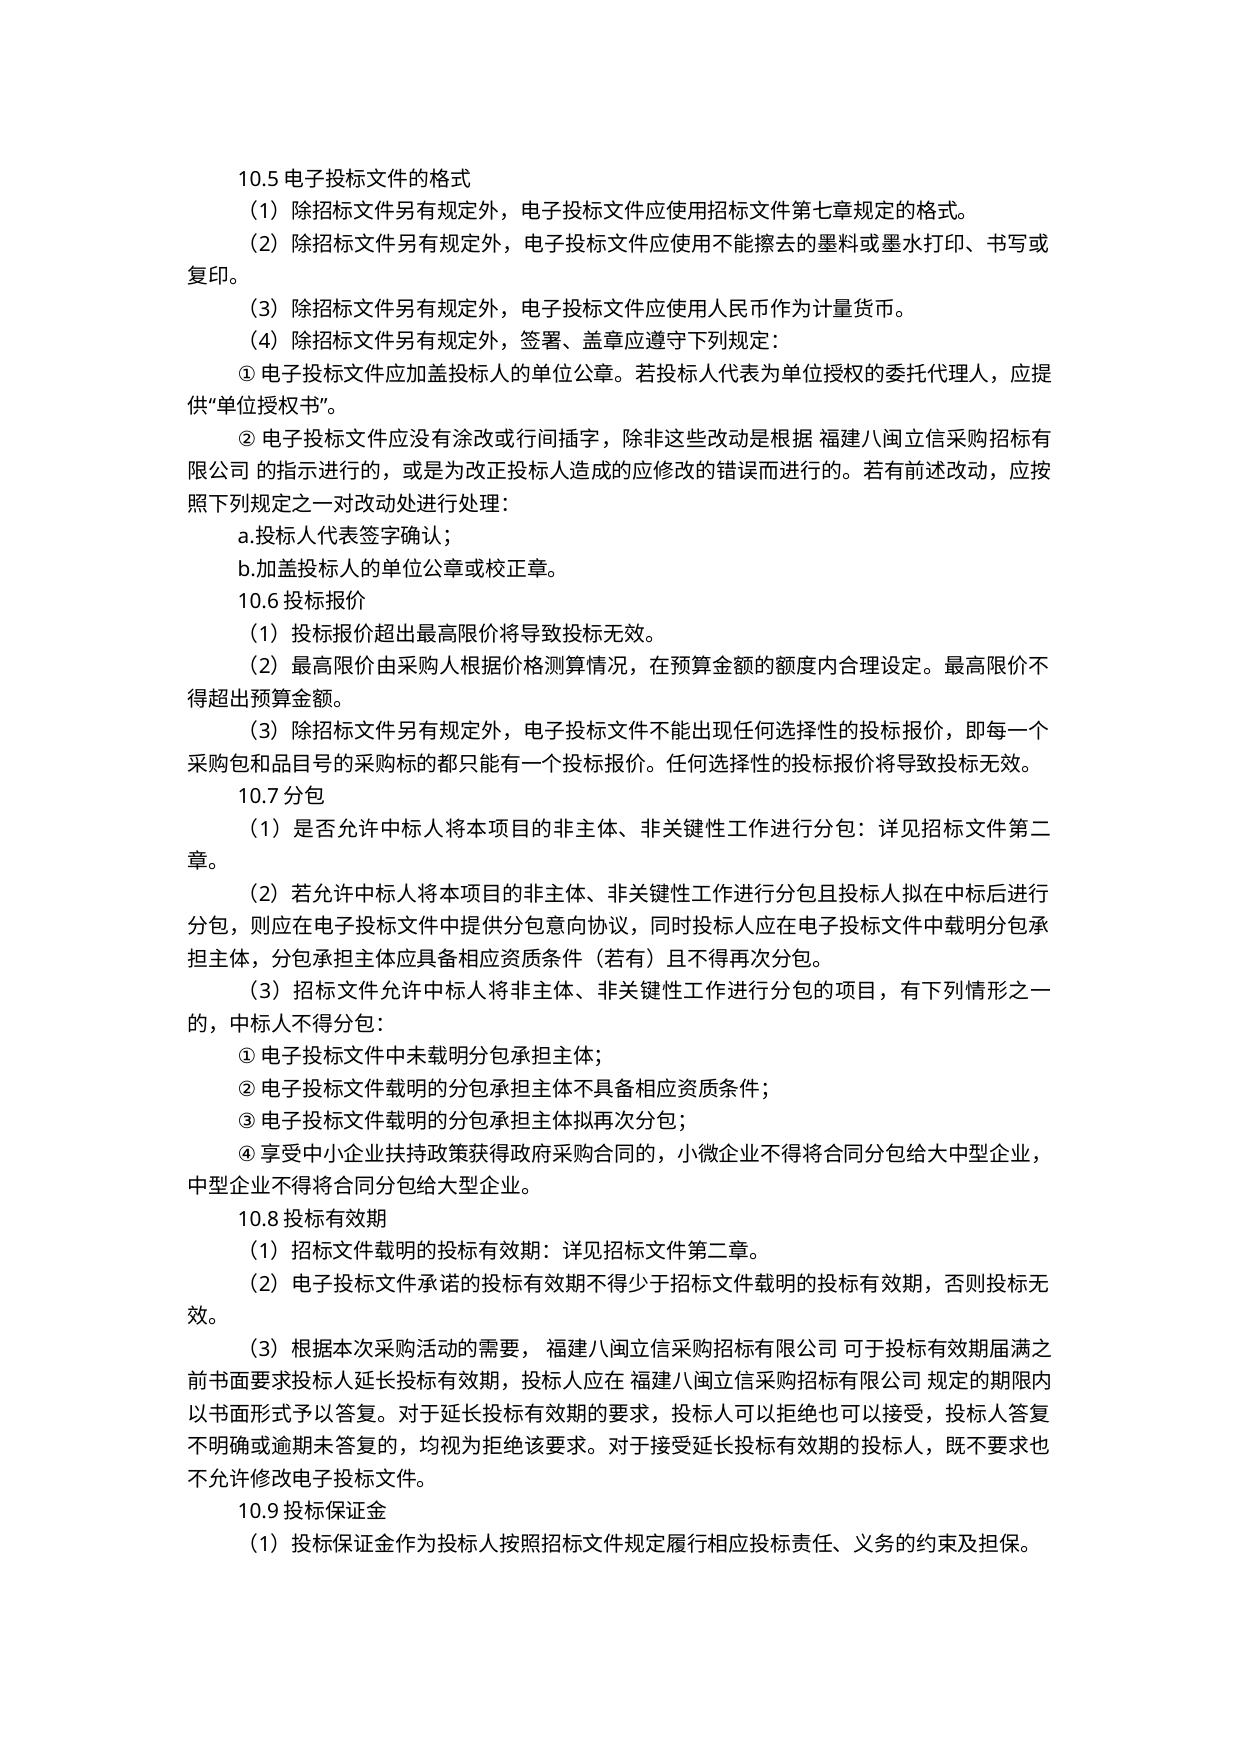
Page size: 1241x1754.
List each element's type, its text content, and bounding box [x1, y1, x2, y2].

text （1）投标保证金作为投标人按照招标文件规定履行相应投标责任、义务的约束及担保。 [187, 1527, 1053, 1559]
text 10.6投标报价 [187, 584, 1053, 617]
text 10.8投标有效期 [187, 1202, 1053, 1234]
text ①电子投标文件应加盖投标人的单位公章。若投标人代表为单位授权的委托代理人，应提供“单位授权书”。 [187, 357, 1053, 422]
text （4）除招标文件另有规定外，签署、盖章应遵守下列规定： [187, 324, 1053, 357]
text （3）根据本次采购活动的需要， 福建八闽立信采购招标有限公司 可于投标有效期届满之前书面要求投标人延长投标有效期，投标人应在 福建八闽立信采购招标有限公司 规定的期限内以书面形式予以答复。对于延长投标有效期的要求，投标人可以拒绝也可以接受，投标人答复不明确或逾期未答复的，均视为拒绝该要求。对于接受延长投标有效期的投标人，既不要求也不允许修改电子投标文件。 [187, 1332, 1053, 1494]
text （2）若允许中标人将本项目的非主体、非关键性工作进行分包且投标人拟在中标后进行分包，则应在电子投标文件中提供分包意向协议，同时投标人应在电子投标文件中载明分包承担主体，分包承担主体应具备相应资质条件（若有）且不得再次分包。 [187, 877, 1053, 974]
text （1）招标文件载明的投标有效期：详见招标文件第二章。 [187, 1234, 1053, 1267]
text 10.7分包 [187, 779, 1053, 812]
text （2）除招标文件另有规定外，电子投标文件应使用不能擦去的墨料或墨水打印、书写或复印。 [187, 227, 1053, 292]
text a.投标人代表签字确认； [187, 519, 1053, 552]
text （3）除招标文件另有规定外，电子投标文件应使用人民币作为计量货币。 [187, 292, 1053, 324]
text ①电子投标文件中未载明分包承担主体； [187, 1039, 1053, 1072]
text （3）除招标文件另有规定外，电子投标文件不能出现任何选择性的投标报价，即每一个采购包和品目号的采购标的都只能有一个投标报价。任何选择性的投标报价将导致投标无效。 [187, 714, 1053, 779]
text （2）最高限价由采购人根据价格测算情况，在预算金额的额度内合理设定。最高限价不得超出预算金额。 [187, 649, 1053, 714]
text ②电子投标文件应没有涂改或行间插字，除非这些改动是根据 福建八闽立信采购招标有限公司 的指示进行的，或是为改正投标人造成的应修改的错误而进行的。若有前述改动，应按照下列规定之一对改动处进行处理： [187, 422, 1053, 519]
text ③电子投标文件载明的分包承担主体拟再次分包； [187, 1104, 1053, 1137]
text 10.9投标保证金 [187, 1494, 1053, 1527]
text （1）投标报价超出最高限价将导致投标无效。 [187, 617, 1053, 649]
text （3）招标文件允许中标人将非主体、非关键性工作进行分包的项目，有下列情形之一的，中标人不得分包： [187, 974, 1053, 1039]
text ④享受中小企业扶持政策获得政府采购合同的，小微企业不得将合同分包给大中型企业，中型企业不得将合同分包给大型企业。 [187, 1137, 1053, 1202]
text （2）电子投标文件承诺的投标有效期不得少于招标文件载明的投标有效期，否则投标无效。 [187, 1267, 1053, 1332]
text 10.5电子投标文件的格式 [187, 162, 1053, 194]
text （1）除招标文件另有规定外，电子投标文件应使用招标文件第七章规定的格式。 [187, 194, 1053, 227]
text ②电子投标文件载明的分包承担主体不具备相应资质条件； [187, 1072, 1053, 1104]
text （1）是否允许中标人将本项目的非主体、非关键性工作进行分包：详见招标文件第二章。 [187, 812, 1053, 877]
text b.加盖投标人的单位公章或校正章。 [187, 552, 1053, 584]
